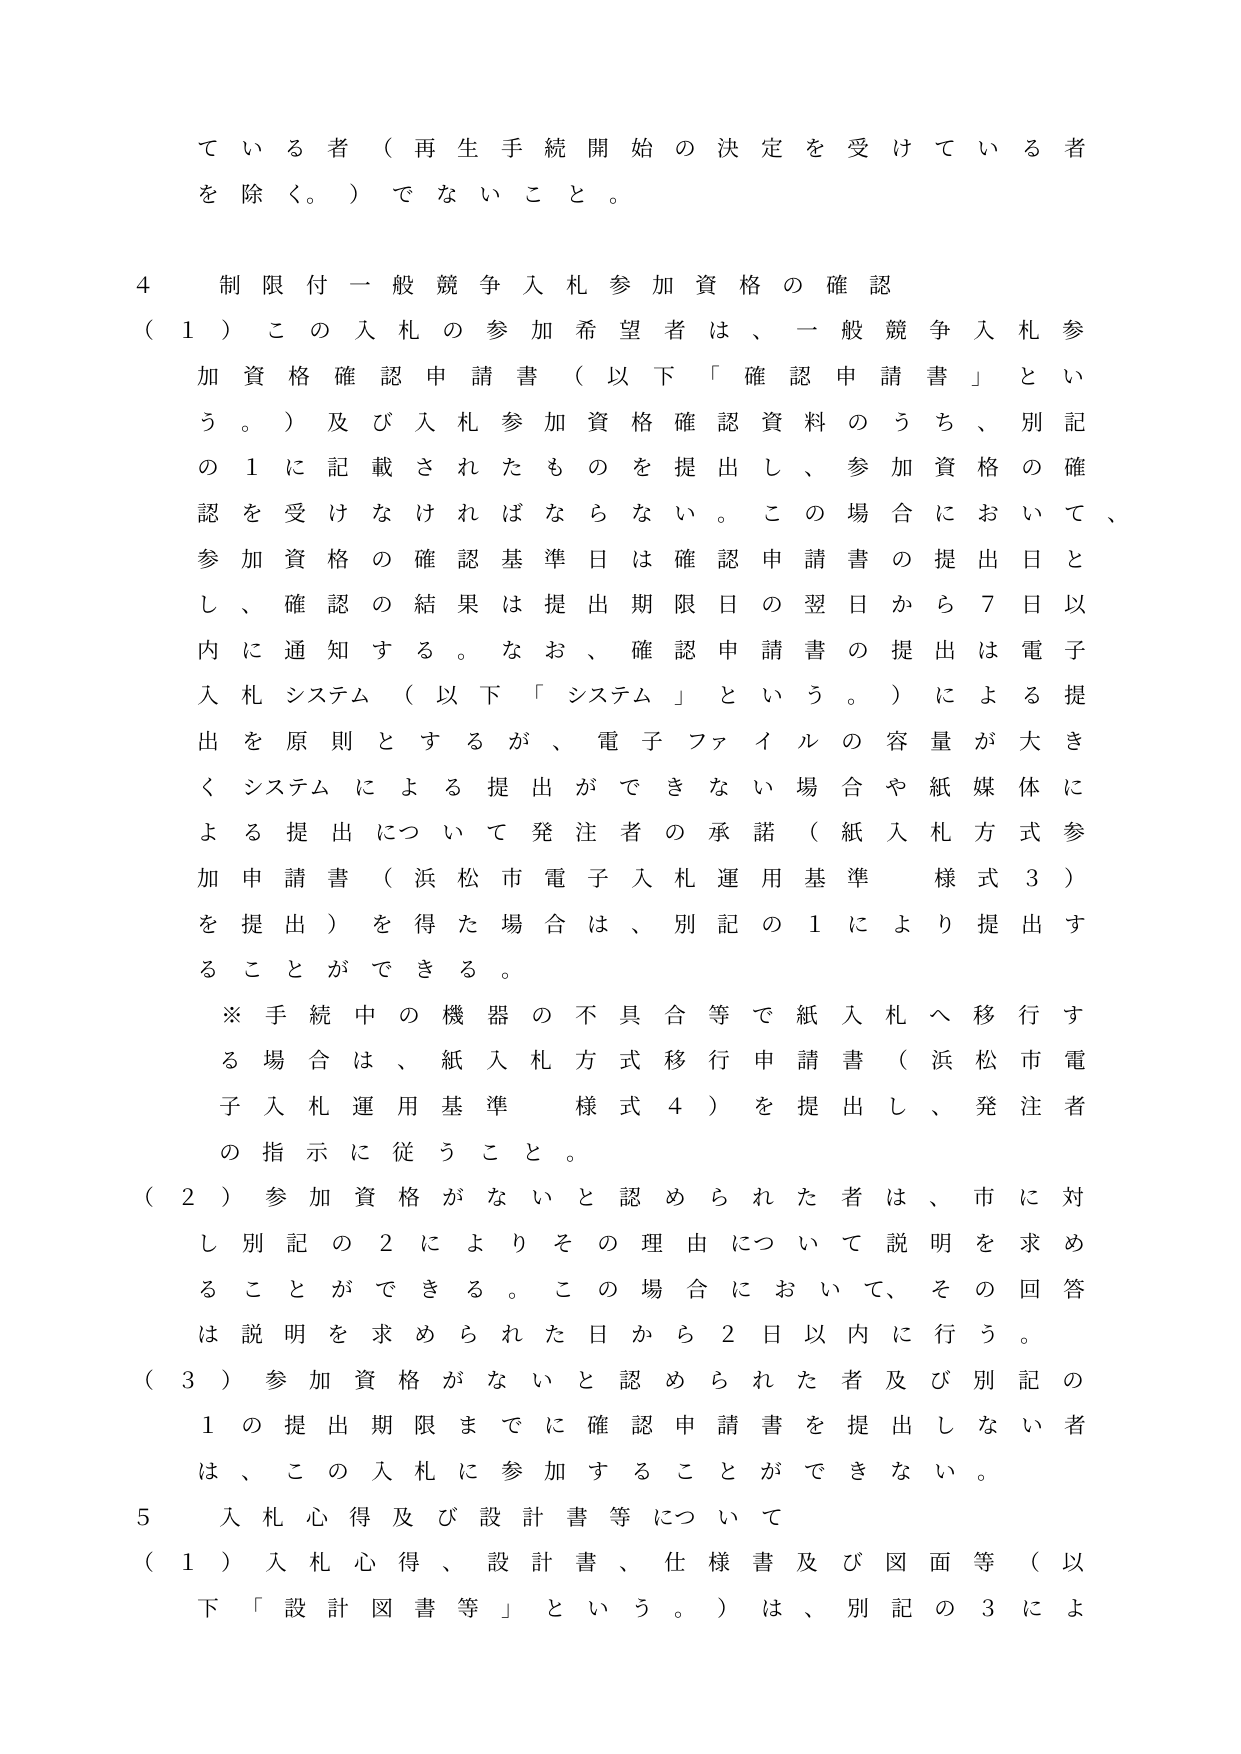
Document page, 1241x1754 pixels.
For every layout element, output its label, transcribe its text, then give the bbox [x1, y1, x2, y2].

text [133, 1538, 1108, 1630]
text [133, 124, 1108, 215]
text （２）参加資格がないと認められた者は、市に対し別記の２によりその理由について説明を求めることができる。この場合において、その回答は説明を求められた日から２日以内に行う。 [133, 1173, 1108, 1356]
text （３）参加資格がないと認められた者及び別記の１の提出期限までに確認申請書を提出しない者は、この入札に参加することができない。 [133, 1356, 1108, 1493]
text ５ 入札心得及び設計書等について [133, 1493, 1108, 1538]
text （１）この入札の参加希望者は、一般競争入札参加資格確認申請書（以下「確認申請書」という。）及び入札参加資格確認資料のうち、別記の１に記載されたものを提出し、参加資格の確認を受けなければならない。この場合において、参加資格の確認基準日は確認申請書の提出日とし、確認の結果は提出期限日の翌日から７日以内に通知する。なお、確認申請書の提出は電子入札システム（以下「システム」という。）による提出を原則とするが、電子ファイルの容量が大きくシステムによる提出ができない場合や紙媒体による提出について発注者の承諾（紙入札方式参加申請書（浜松市電子入札運用基準 様式３）を提出）を得た場合は、別記の１により提出することができる。 [133, 307, 1108, 991]
text ４ 制限付一般競争入札参加資格の確認 [133, 261, 1108, 307]
text ※手続中の機器の不具合等で紙入札へ移行する場合は、紙入札方式移行申請書（浜松市電子入札運用基準 様式４）を提出し、発注者の指示に従うこと。 [133, 991, 1108, 1173]
